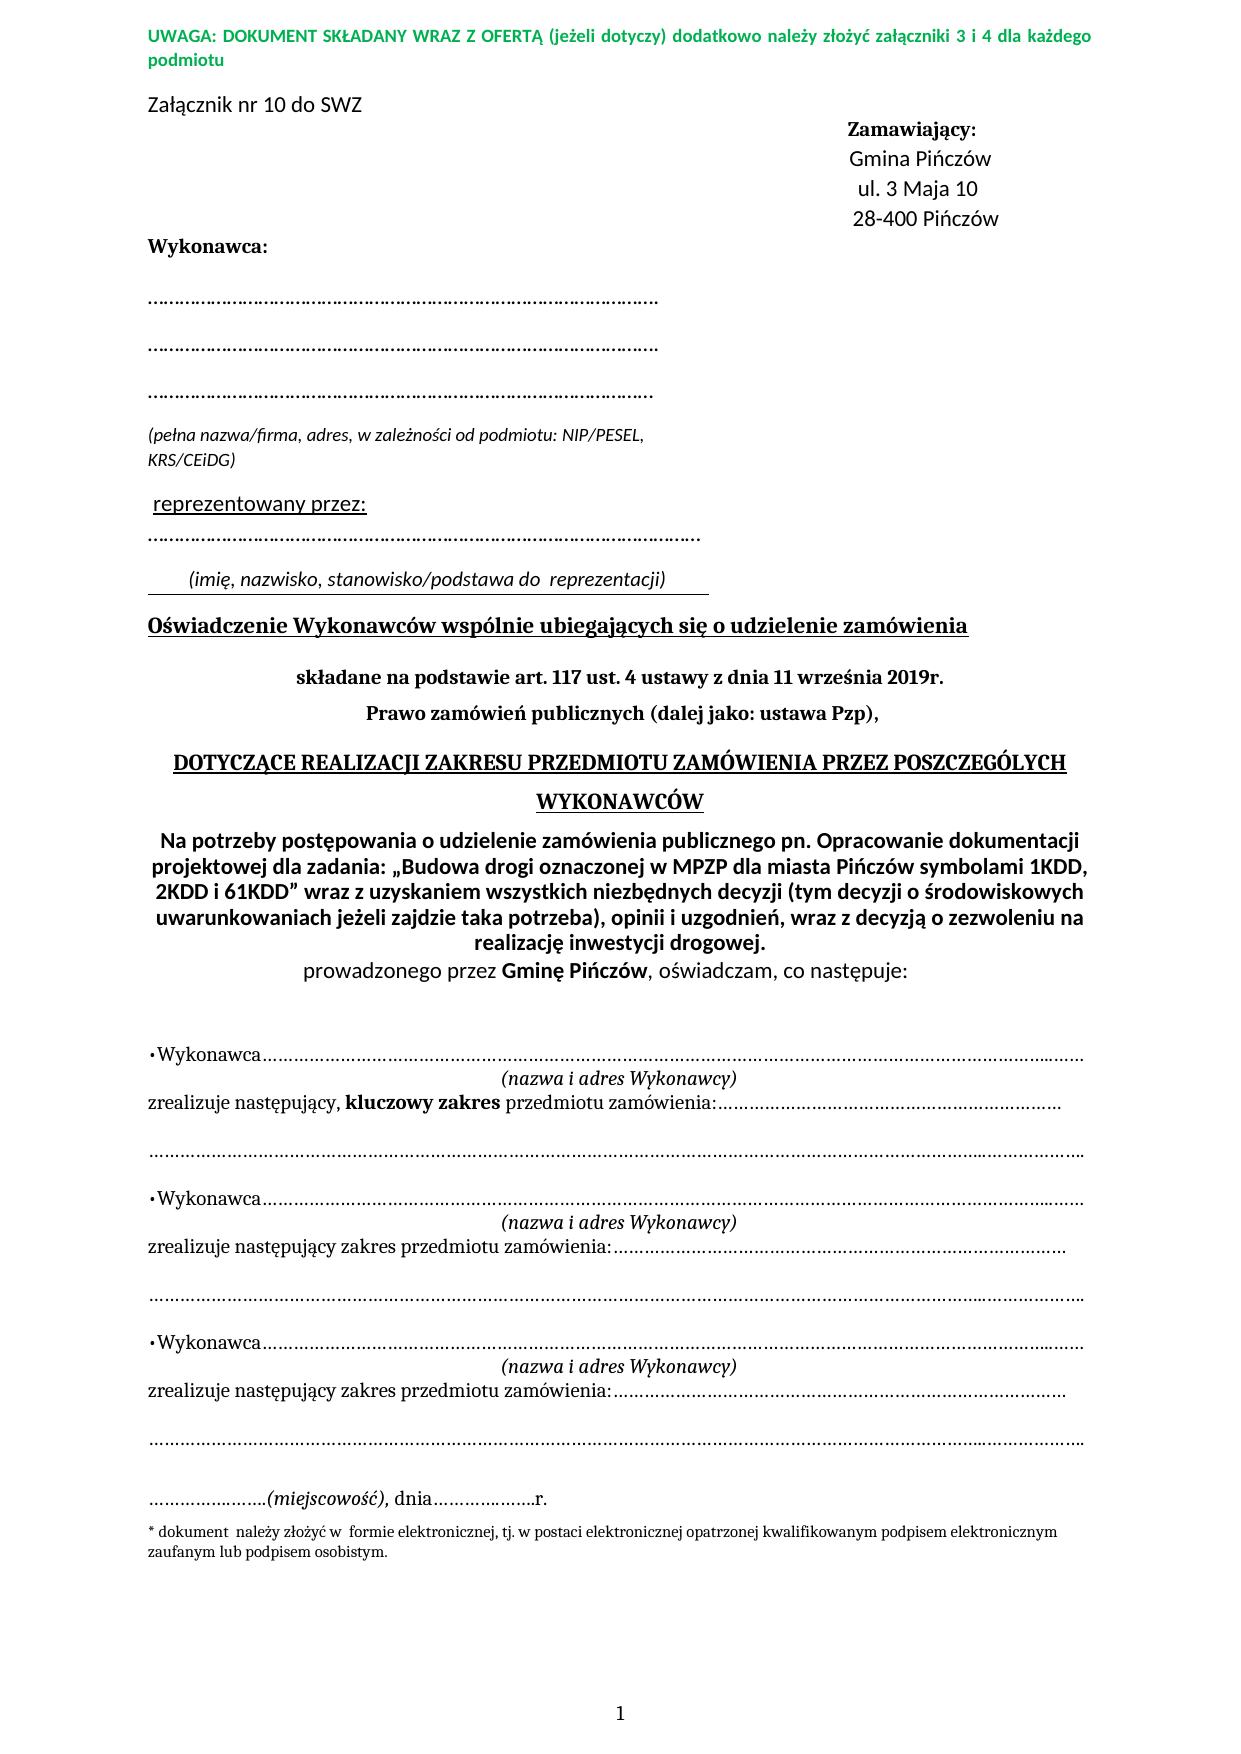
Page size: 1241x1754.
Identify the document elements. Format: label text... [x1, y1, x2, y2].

text Oświadczenie Wykonawców wspólnie ubiegających się o udzielenie zamówienia [148, 613, 1093, 640]
text zrealizuje następujący zakres przedmiotu zamówienia:…………………………………………………………………………… [148, 1234, 1093, 1258]
text ul. 3 Maja 10 [729, 174, 1093, 202]
text (nazwa i adres Wykonawcy) [148, 1211, 1093, 1234]
text •Wykonawca……………………………………………………………………………………………………………………………………..…… [148, 1330, 1093, 1354]
text * dokument należy złożyć w formie elektronicznej, tj. w postaci elektronicznej opatrzonej kwalifikowanym podpisem elektronicznym zaufanym lub podpisem osobistym. [148, 1522, 1093, 1562]
text ……………………………………………………………………………………………………………………………………………..………………. [148, 1426, 1093, 1450]
text •Wykonawca……………………………………………………………………………………………………………………………………..…… [148, 1187, 1093, 1211]
text (nazwa i adres Wykonawcy) [148, 1354, 1093, 1378]
text ……………………………………………………………………………………………………………………………………………..………………. [148, 1139, 1093, 1163]
text ……………………………………………………………………………………………………………………………………………..………………. [148, 1282, 1093, 1306]
text ……………………………………………………………………………………. [148, 282, 709, 310]
text …………….…….(miejscowość), dnia………….…….r. [148, 1486, 1093, 1510]
text (imię, nazwisko, stanowisko/podstawa do reprezentacji) [148, 566, 709, 594]
text reprezentowany przez: …………………………………………………………………………………………… [148, 489, 709, 547]
text Wykonawca: [148, 234, 1093, 258]
text 28-400 Pińczów [729, 204, 1093, 232]
text …………………………………………………………………………………… [148, 376, 709, 404]
text Zamawiający: [797, 118, 1093, 142]
text ……………………………………………………………………………………. [148, 329, 709, 357]
text •Wykonawca……………………………………………………………………………………………………………………………………..…… [148, 1043, 1093, 1067]
subtitle Na potrzeby postępowania o udzielenie zamówienia publicznego pn. Opracowanie dokumentacji projektowej dla zadania: „Budowa drogi oznaczonej w MPZP dla miasta Pińczów symbolami 1KDD, 2KDD i 61KDD” wraz z uzyskaniem wszystkich niezbędnych decyzji (tym decyzji o środowiskowych uwarunkowaniach jeżeli zajdzie taka potrzeba), opinii i uzgodnień, wraz z decyzją o zezwoleniu na realizację inwestycji drogowej. [148, 829, 1093, 956]
text zrealizuje następujący, kluczowy zakres przedmiotu zamówienia:………………………………………………………… [148, 1091, 1093, 1115]
text Prawo zamówień publicznych (dalej jako: ustawa Pzp), [148, 701, 1093, 725]
text prowadzonego przez Gminę Pińczów, oświadczam, co następuje: [118, 956, 1093, 984]
text DOTYCZĄCE REALIZACJI ZAKRESU PRZEDMIOTU ZAMÓWIENIA PRZEZ POSZCZEGÓLYCH WYKONAWCÓW [148, 750, 1093, 816]
text Gmina Pińczów [729, 144, 1093, 172]
text (nazwa i adres Wykonawcy) [148, 1067, 1093, 1091]
text (pełna nazwa/firma, adres, w zależności od podmiotu: NIP/PESEL, KRS/CEiDG) [148, 423, 709, 471]
text zrealizuje następujący zakres przedmiotu zamówienia:…………………………………………………………………………… [148, 1378, 1093, 1402]
text składane na podstawie art. 117 ust. 4 ustawy z dnia 11 września 2019r. [148, 665, 1093, 689]
